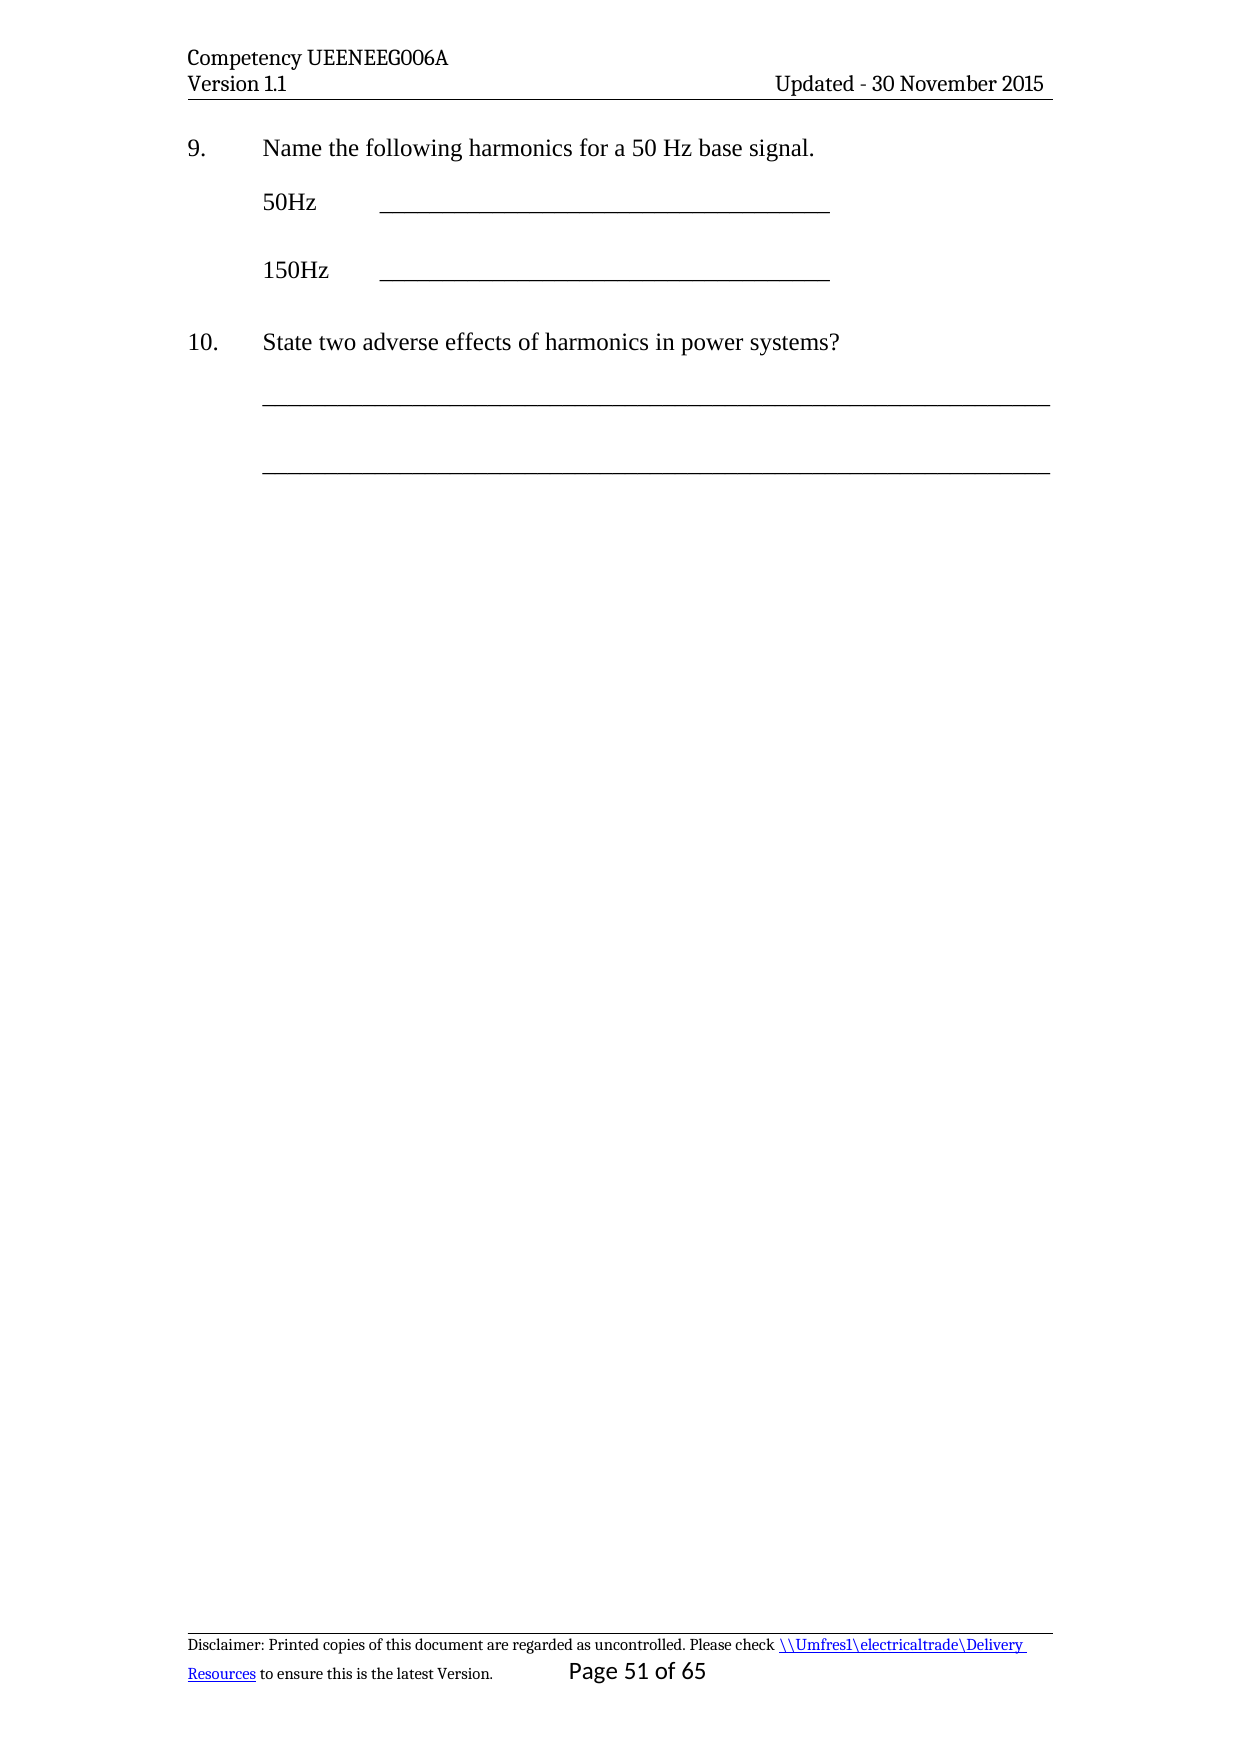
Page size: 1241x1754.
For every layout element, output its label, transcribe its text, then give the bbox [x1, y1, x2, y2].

list Name the following harmonics for a 50 Hz base signal. [187, 133, 1053, 162]
text _______________________________________________________________ [262, 380, 1053, 409]
text 50Hz ____________________________________ [262, 187, 1053, 215]
list State two adverse effects of harmonics in power systems? [187, 327, 1053, 355]
text 150Hz ____________________________________ [262, 255, 1053, 283]
text _______________________________________________________________ [262, 448, 1053, 477]
